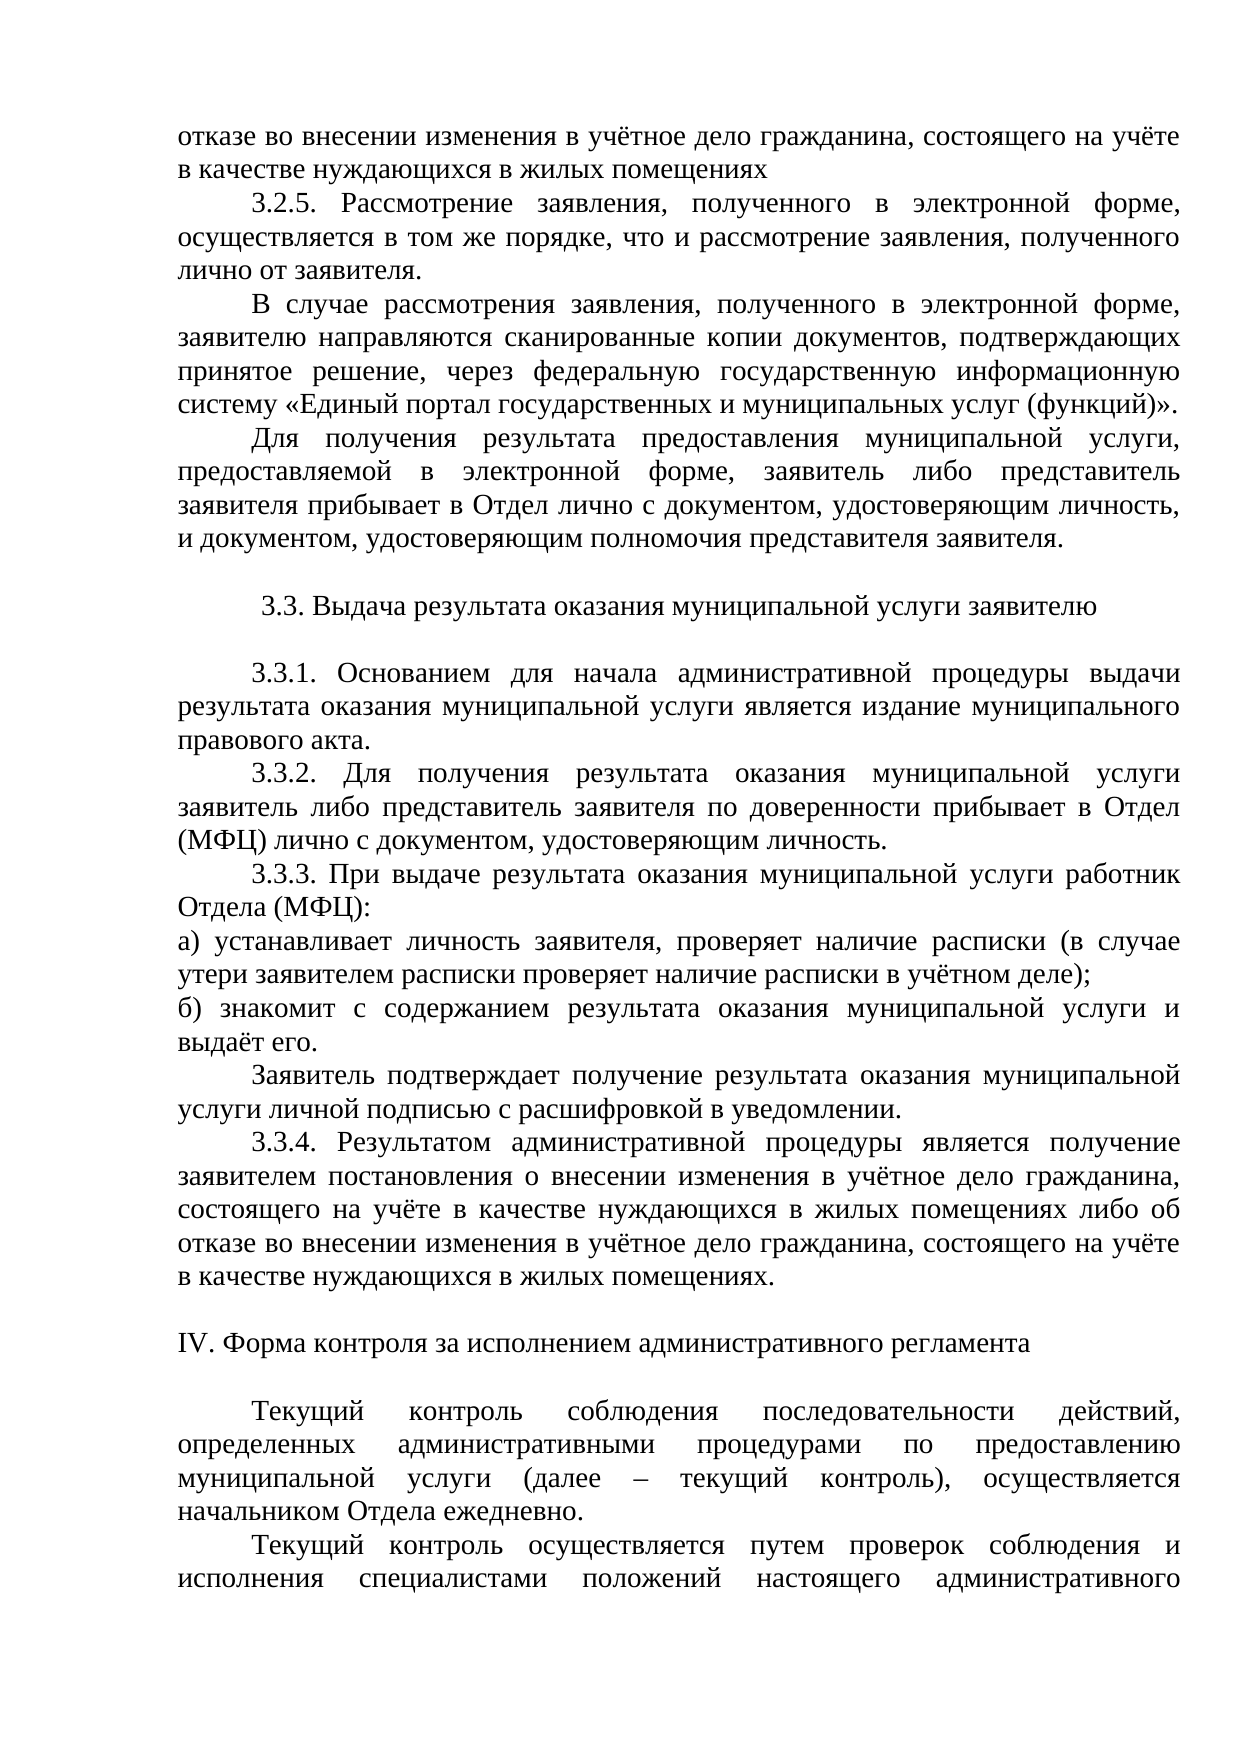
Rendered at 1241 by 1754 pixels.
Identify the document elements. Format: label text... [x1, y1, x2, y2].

text 3.3.1. Основанием для начала административной процедуры выдачи результата оказания муниципальной услуги является издание муниципального правового акта. [177, 655, 1181, 755]
text 3.3.2. Для получения результата оказания муниципальной услуги заявитель либо представитель заявителя по доверенности прибывает в Отдел (МФЦ) лично с документом, удостоверяющим личность. [177, 755, 1181, 856]
text Текущий контроль соблюдения последовательности действий, определенных административными процедурами по предоставлению муниципальной услуги (далее – текущий контроль), осуществляется начальником Отдела ежедневно. [177, 1393, 1181, 1527]
text Заявитель подтверждает получение результата оказания муниципальной услуги личной подписью с расшифровкой в уведомлении. [177, 1057, 1181, 1124]
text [177, 1527, 1181, 1594]
text б) знакомит с содержанием результата оказания муниципальной услуги и выдаёт его. [177, 990, 1181, 1057]
text 3.2.5. Рассмотрение заявления, полученного в электронной форме, осуществляется в том же порядке, что и рассмотрение заявления, полученного лично от заявителя. [177, 185, 1181, 286]
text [177, 118, 1181, 185]
text IV. Форма контроля за исполнением административного регламента [177, 1326, 1181, 1359]
text а) устанавливает личность заявителя, проверяет наличие расписки (в случае утери заявителем расписки проверяет наличие расписки в учётном деле); [177, 923, 1181, 990]
text 3.3.4. Результатом административной процедуры является получение заявителем постановления о внесении изменения в учётное дело гражданина, состоящего на учёте в качестве нуждающихся в жилых помещениях либо об отказе во внесении изменения в учётное дело гражданина, состоящего на учёте в качестве нуждающихся в жилых помещениях. [177, 1124, 1181, 1292]
text 3.3.3. При выдаче результата оказания муниципальной услуги работник Отдела (МФЦ): [177, 856, 1181, 923]
text Для получения результата предоставления муниципальной услуги, предоставляемой в электронной форме, заявитель либо представитель заявителя прибывает в Отдел лично с документом, удостоверяющим личность, и документом, удостоверяющим полномочия представителя заявителя. [177, 420, 1181, 554]
text 3.3. Выдача результата оказания муниципальной услуги заявителю [177, 588, 1181, 621]
text В случае рассмотрения заявления, полученного в электронной форме, заявителю направляются сканированные копии документов, подтверждающих принятое решение, через федеральную государственную информационную систему «Единый портал государственных и муниципальных услуг (функций)». [177, 286, 1181, 420]
